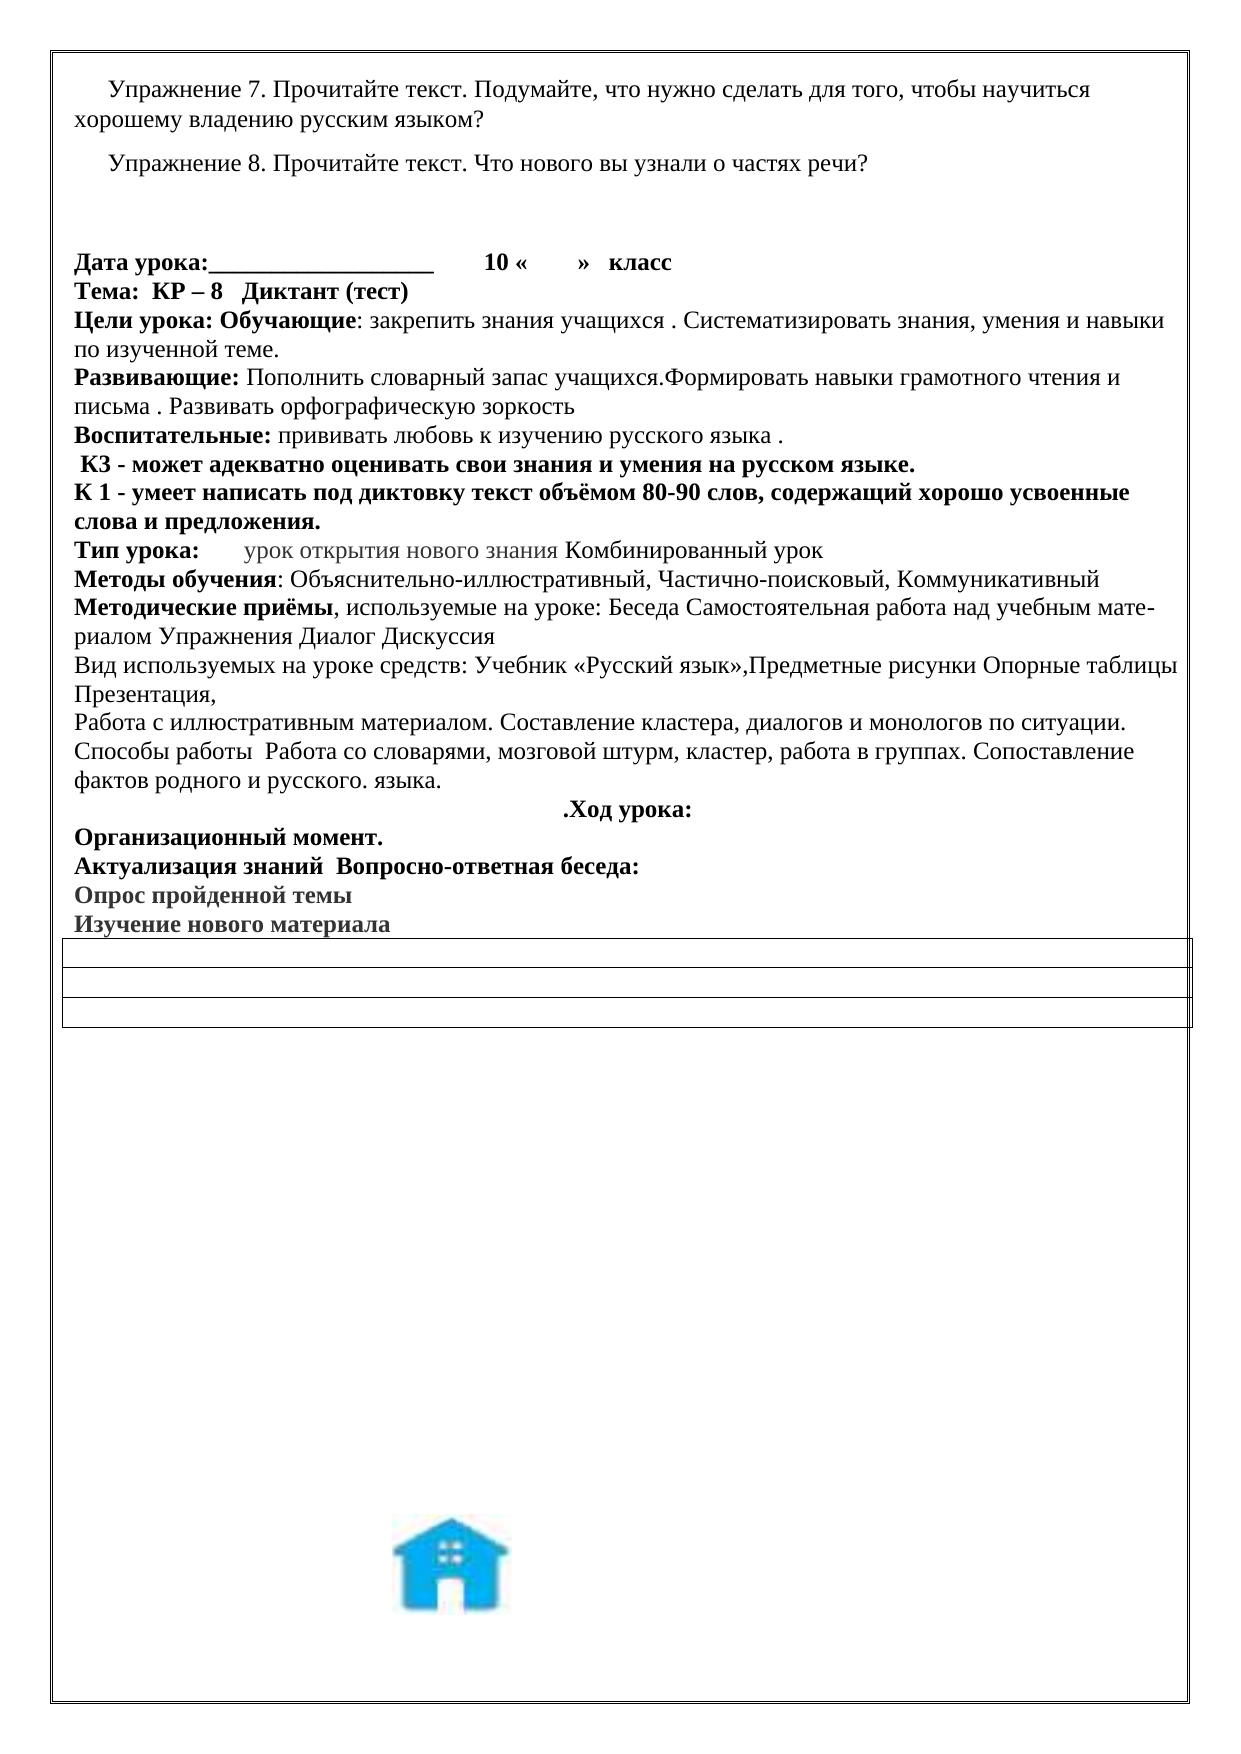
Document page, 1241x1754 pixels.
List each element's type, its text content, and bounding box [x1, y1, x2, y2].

text Воспитательные: прививать любовь к изучению русского языка . [74, 420, 1181, 449]
text Организационный момент. [74, 822, 1181, 851]
text Изучение нового материала [74, 909, 1181, 937]
text Цели урока: Обучающие: закрепить знания учащихся . Систематизировать знания, умения и навыки по изученной теме. [74, 305, 1181, 362]
table_cell [63, 968, 1187, 997]
text Актуализация знаний Вопросно-ответная беседа: [74, 851, 1181, 880]
text Тема: КР – 8 Диктант (тест) [74, 276, 1181, 305]
table_cell [63, 998, 1187, 1027]
text Опрос пройденной темы [74, 880, 1181, 909]
text Методы обучения: Объяснительно-иллюстративный, Частично-поисковый, Коммуникативный [74, 564, 1181, 592]
text Способы работы Работа со словарями, мозговой штурм, кластер, работа в группах. Сопоставление фактов родного и русского. языка. [74, 736, 1181, 794]
text Упражнение 8. Прочитайте текст. Что нового вы узнали о частях речи? [74, 153, 1181, 176]
text Развивающие: Пополнить словарный запас учащихся.Формировать навыки грамотного чтения и письма . Развивать орфографическую зоркость [74, 362, 1181, 420]
text К 1 - умеет написать под диктовку текст объёмом 80-90 слов, содержащий хорошо усвоенные слова и предложения. [74, 477, 1181, 535]
text Тип урока: урок открытия нового знания Комбинированный урок [74, 535, 1181, 564]
text Упражнение 7. Прочитайте текст. Подумайте, что нужно сделать для того, чтобы научиться хорошему владению русским языком? [74, 74, 1181, 134]
text К3 - может адекватно оценивать свои знания и умения на русском языке. [74, 449, 1181, 477]
text Работа с иллюстративным материалом. Составление кластера, диалогов и монологов по ситуации. [74, 707, 1181, 736]
text .Ход урока: [74, 794, 1181, 822]
text Дата урока:__________________ 10 « » класс [74, 247, 1181, 276]
text Вид используемых на уроке средств: Учебник «Русский язык»,Предметные рисунки Опорные таблицы Презентация, [74, 650, 1181, 707]
picture [391, 1514, 512, 1615]
text Методические приёмы, используемые на уроке: Беседа Самостоятельная работа над учебным материалом Упражнения Диалог Дискуссия [74, 592, 1181, 650]
table_header [63, 939, 1187, 967]
